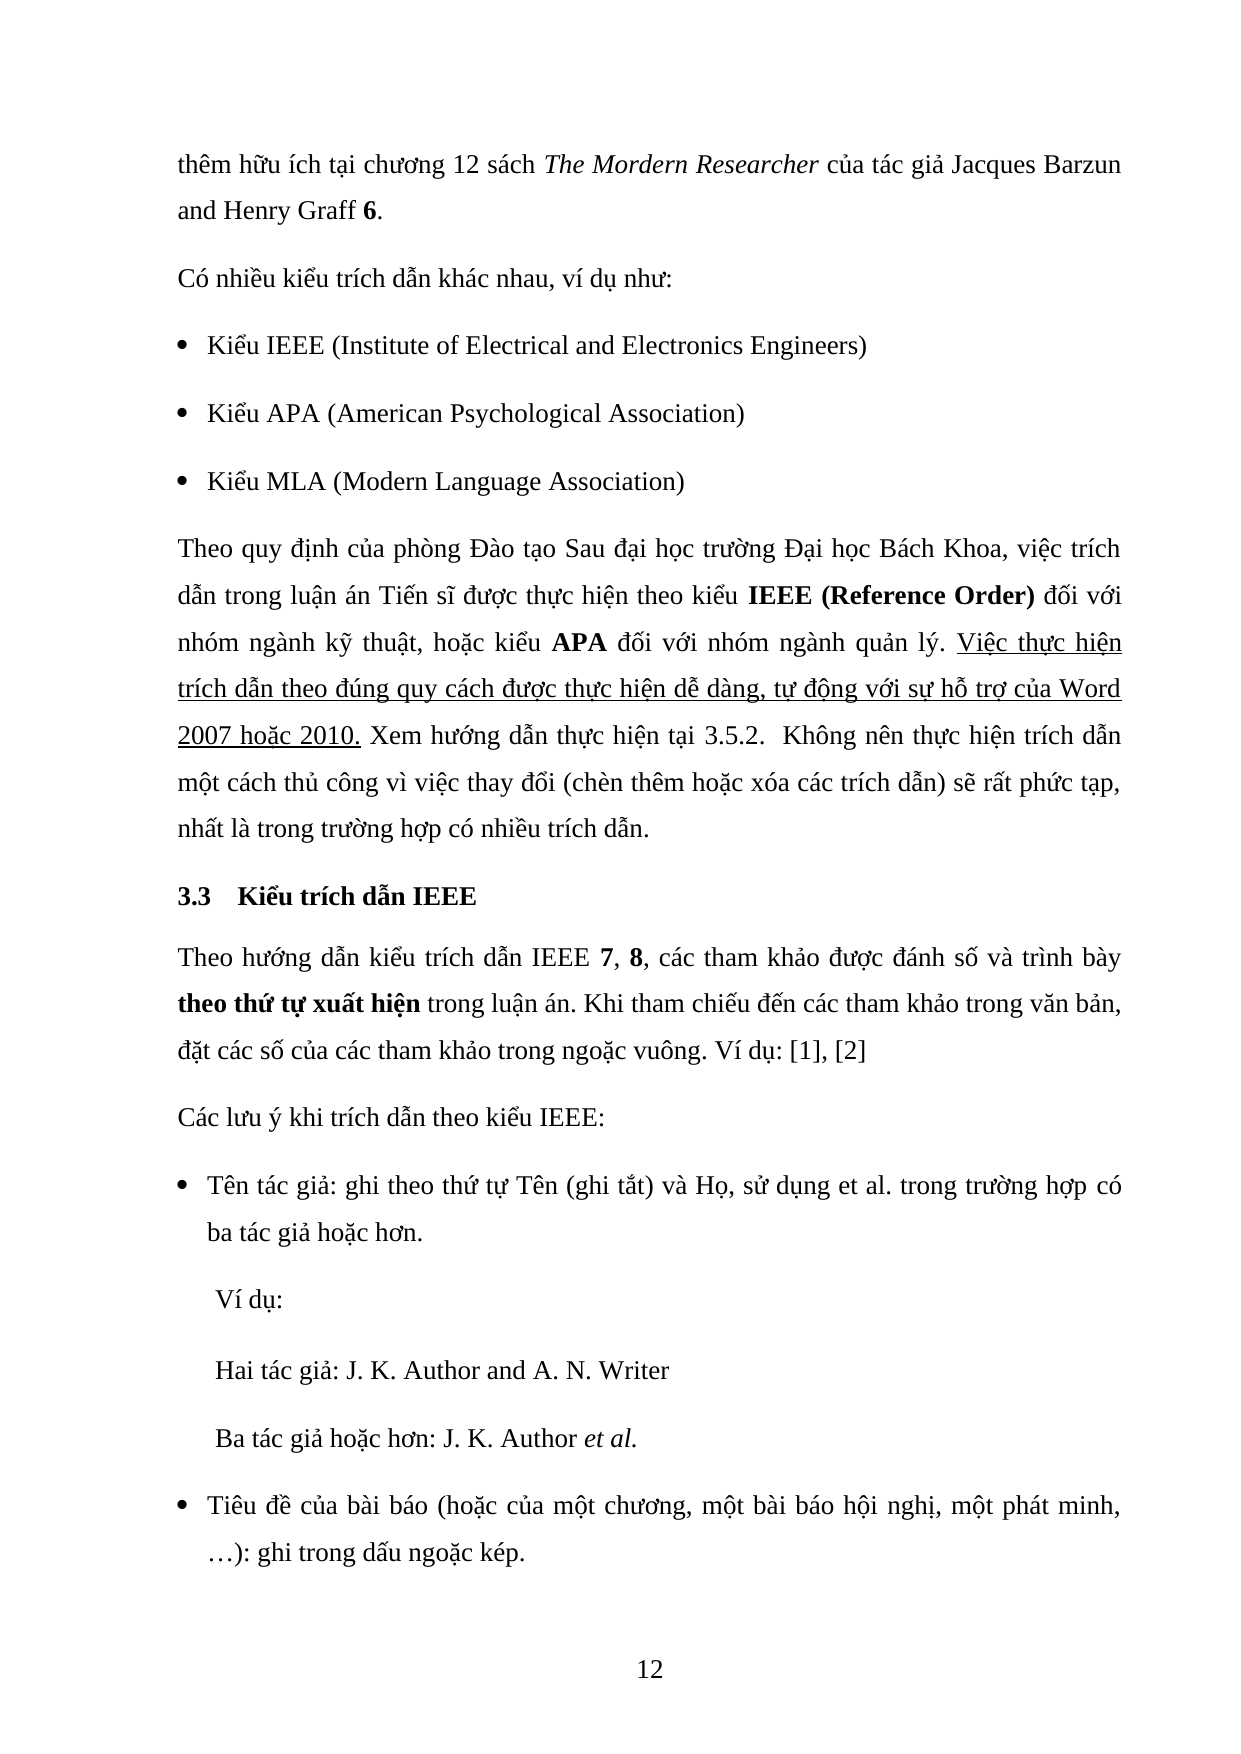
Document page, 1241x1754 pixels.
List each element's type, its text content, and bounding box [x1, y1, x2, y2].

text Theo quy định của phòng Đào tạo Sau đại học trường Đại học Bách Khoa, việc trích dẫn trong luận án Tiến sĩ được thực hiện theo kiểu IEEE (Reference Order) đối với nhóm ngành kỹ thuật, hoặc kiểu APA đối với nhóm ngành quản lý. Việc thực hiện trích dẫn theo đúng quy cách được thực hiện dễ dàng, tự động với sự hỗ trợ của Word 2007 hoặc 2010. Xem hướng dẫn thực hiện tại 3.5.2. Không nên thực hiện trích dẫn một cách thủ công vì việc thay đổi (chèn thêm hoặc xóa các trích dẫn) sẽ rất phức tạp, nhất là trong trường hợp có nhiều trích dẫn. [177, 532, 1122, 700]
subtitle Kiểu trích dẫn IEEE [177, 880, 1122, 911]
text Theo hướng dẫn kiểu trích dẫn IEEE , , các tham khảo được đánh số và trình bày theo thứ tự xuất hiện trong luận án. Khi tham chiếu đến các tham khảo trong văn bản, đặt các số của các tham khảo trong ngoặc vuông. Ví dụ: [1], [2] [177, 941, 1122, 1065]
text Ví dụ: [215, 1283, 1122, 1314]
text Tên tác giả: ghi theo thứ tự Tên (ghi tắt) và Họ, sử dụng et al. trong trường hợp có ba tác giả hoặc hơn. [177, 1169, 1122, 1247]
text Các lưu ý khi trích dẫn theo kiểu IEEE: [177, 1102, 1122, 1133]
text Tiêu đề của bài báo (hoặc của một chương, một bài báo hội nghị, một phát minh,…): ghi trong dấu ngoặc kép. [177, 1489, 1122, 1567]
text Có nhiều kiểu trích dẫn khác nhau, ví dụ như: [177, 262, 1122, 293]
text Theo quy định của phòng Đào tạo Sau đại học trường Đại học Bách Khoa, việc trích dẫn trong luận án Tiến sĩ được thực hiện theo kiểu IEEE (Reference Order) đối với nhóm ngành kỹ thuật, hoặc kiểu APA đối với nhóm ngành quản lý. Việc thực hiện trích dẫn theo đúng quy cách được thực hiện dễ dàng, tự động với sự hỗ trợ của Word 2007 hoặc 2010. Xem hướng dẫn thực hiện tại 3.5.2. Không nên thực hiện trích dẫn một cách thủ công vì việc thay đổi (chèn thêm hoặc xóa các trích dẫn) sẽ rất phức tạp, nhất là trong trường hợp có nhiều trích dẫn. [177, 701, 1122, 844]
text Ba tác giả hoặc hơn: J. K. Author et al. [215, 1422, 1122, 1453]
text Kiểu APA (American Psychological Association) [177, 397, 1122, 428]
text Hai tác giả: J. K. Author and A. N. Writer [215, 1354, 1122, 1386]
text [177, 148, 1122, 226]
text Kiểu IEEE (Institute of Electrical and Electronics Engineers) [177, 329, 1122, 361]
text Kiểu MLA (Modern Language Association) [177, 465, 1122, 496]
